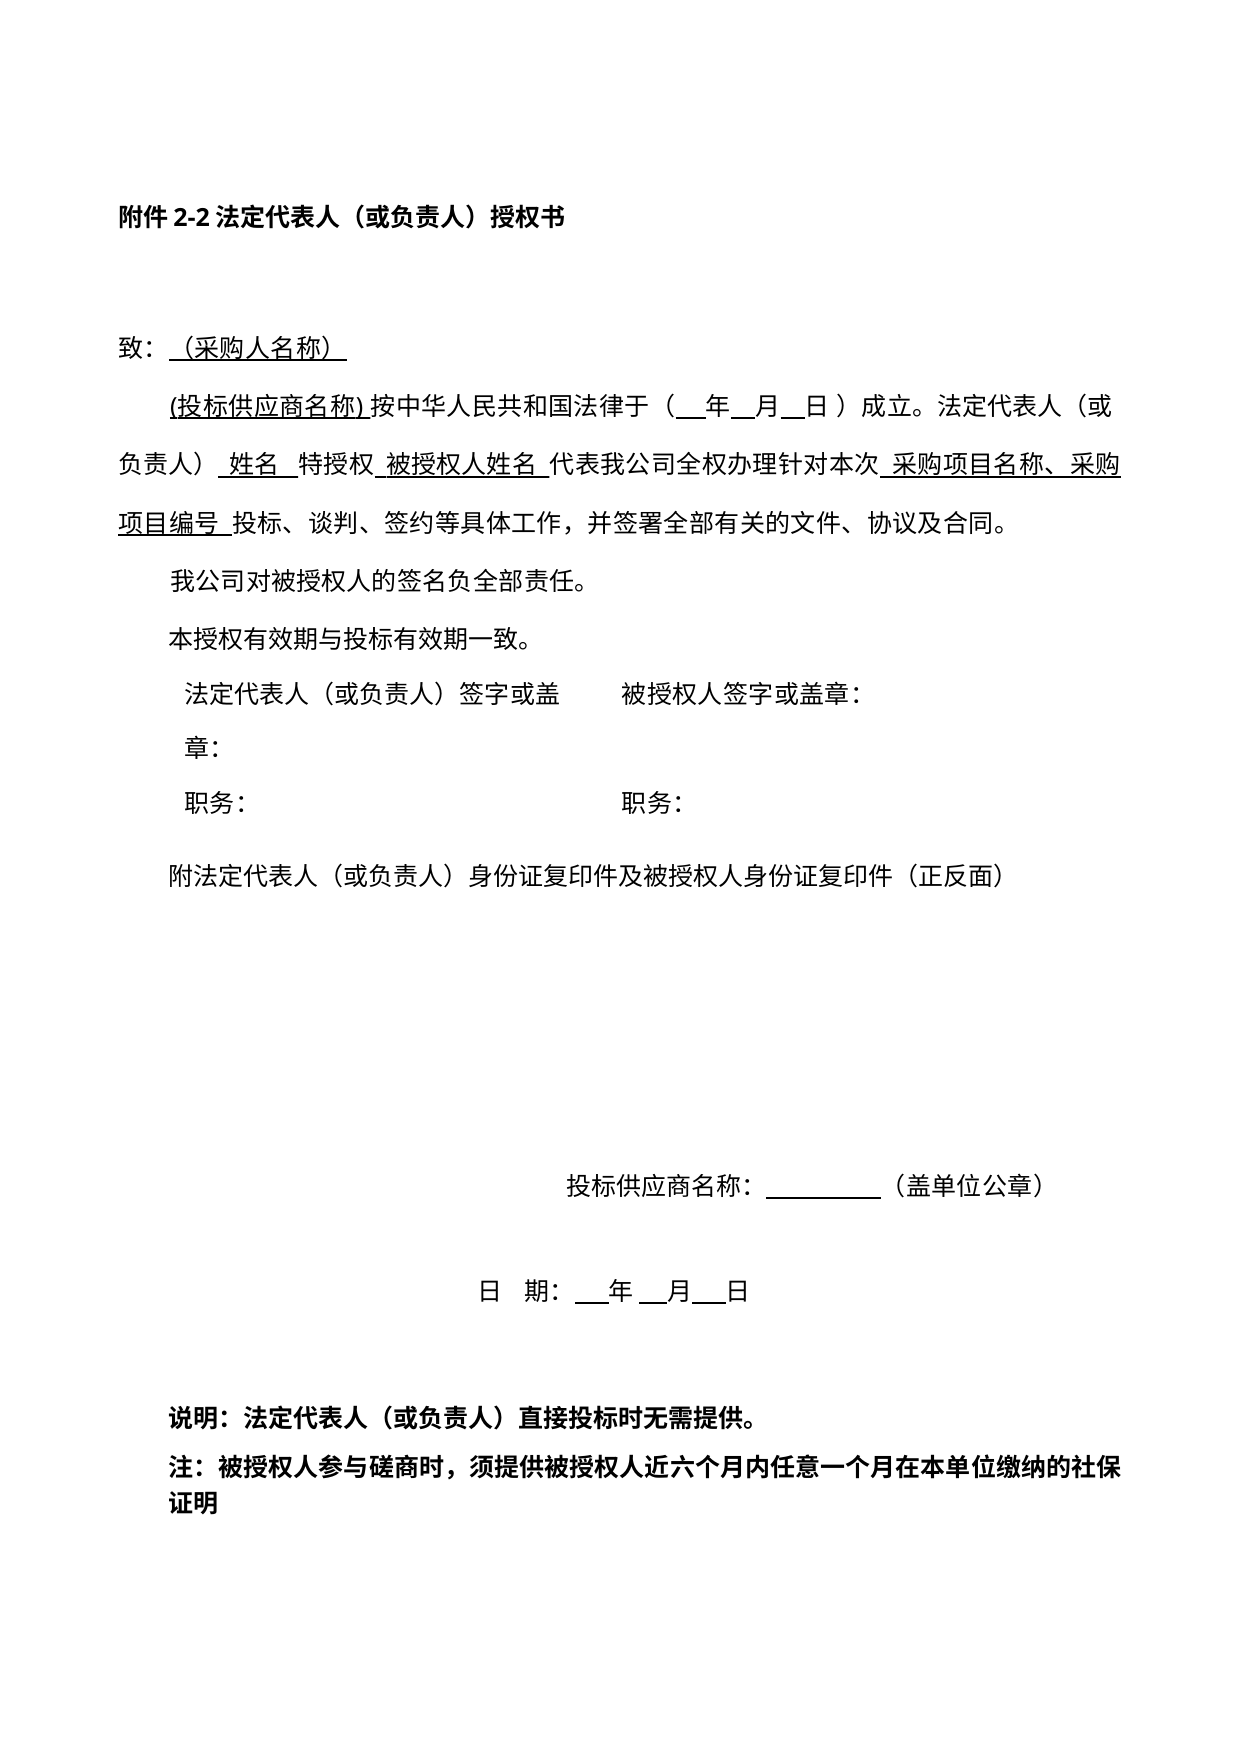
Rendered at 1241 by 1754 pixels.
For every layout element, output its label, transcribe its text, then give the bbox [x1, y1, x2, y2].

text 注：被授权人参与磋商时，须提供被授权人近六个月内任意一个月在本单位缴纳的社保证明 [168, 1447, 1122, 1519]
text 附法定代表人（或负责人）身份证复印件及被授权人身份证复印件（正反面） [118, 856, 1122, 892]
text 本授权有效期与投标有效期一致。 [118, 602, 1098, 660]
text 致：（采购人名称） [118, 310, 1122, 369]
text 说明：法定代表人（或负责人）直接投标时无需提供。 [168, 1398, 1122, 1434]
table_header 被授权人签字或盖章： [610, 660, 1026, 769]
text 投标供应商名称： （盖单位公章） [118, 1166, 1058, 1202]
table_header 法定代表人（或负责人）签字或盖章： [173, 660, 610, 769]
text 日 期： 年 月 日 [118, 1271, 1058, 1308]
subtitle 附件2-2法定代表人（或负责人）授权书 [118, 198, 1122, 234]
table_cell 职务： [610, 769, 1026, 831]
text 我公司对被授权人的签名负全部责任。 [118, 544, 1122, 602]
text (投标供应商名称) 按中华人民共和国法律于（ 年 月 日 ）成立。法定代表人（或负责人） 姓名 特授权 被授权人姓名 代表我公司全权办理针对本次 采购项目名称、采购项目编号 投标、谈判、签约等具体工作，并签署全部有关的文件、协议及合同。 [118, 369, 1122, 544]
table_cell 职务： [173, 769, 610, 831]
